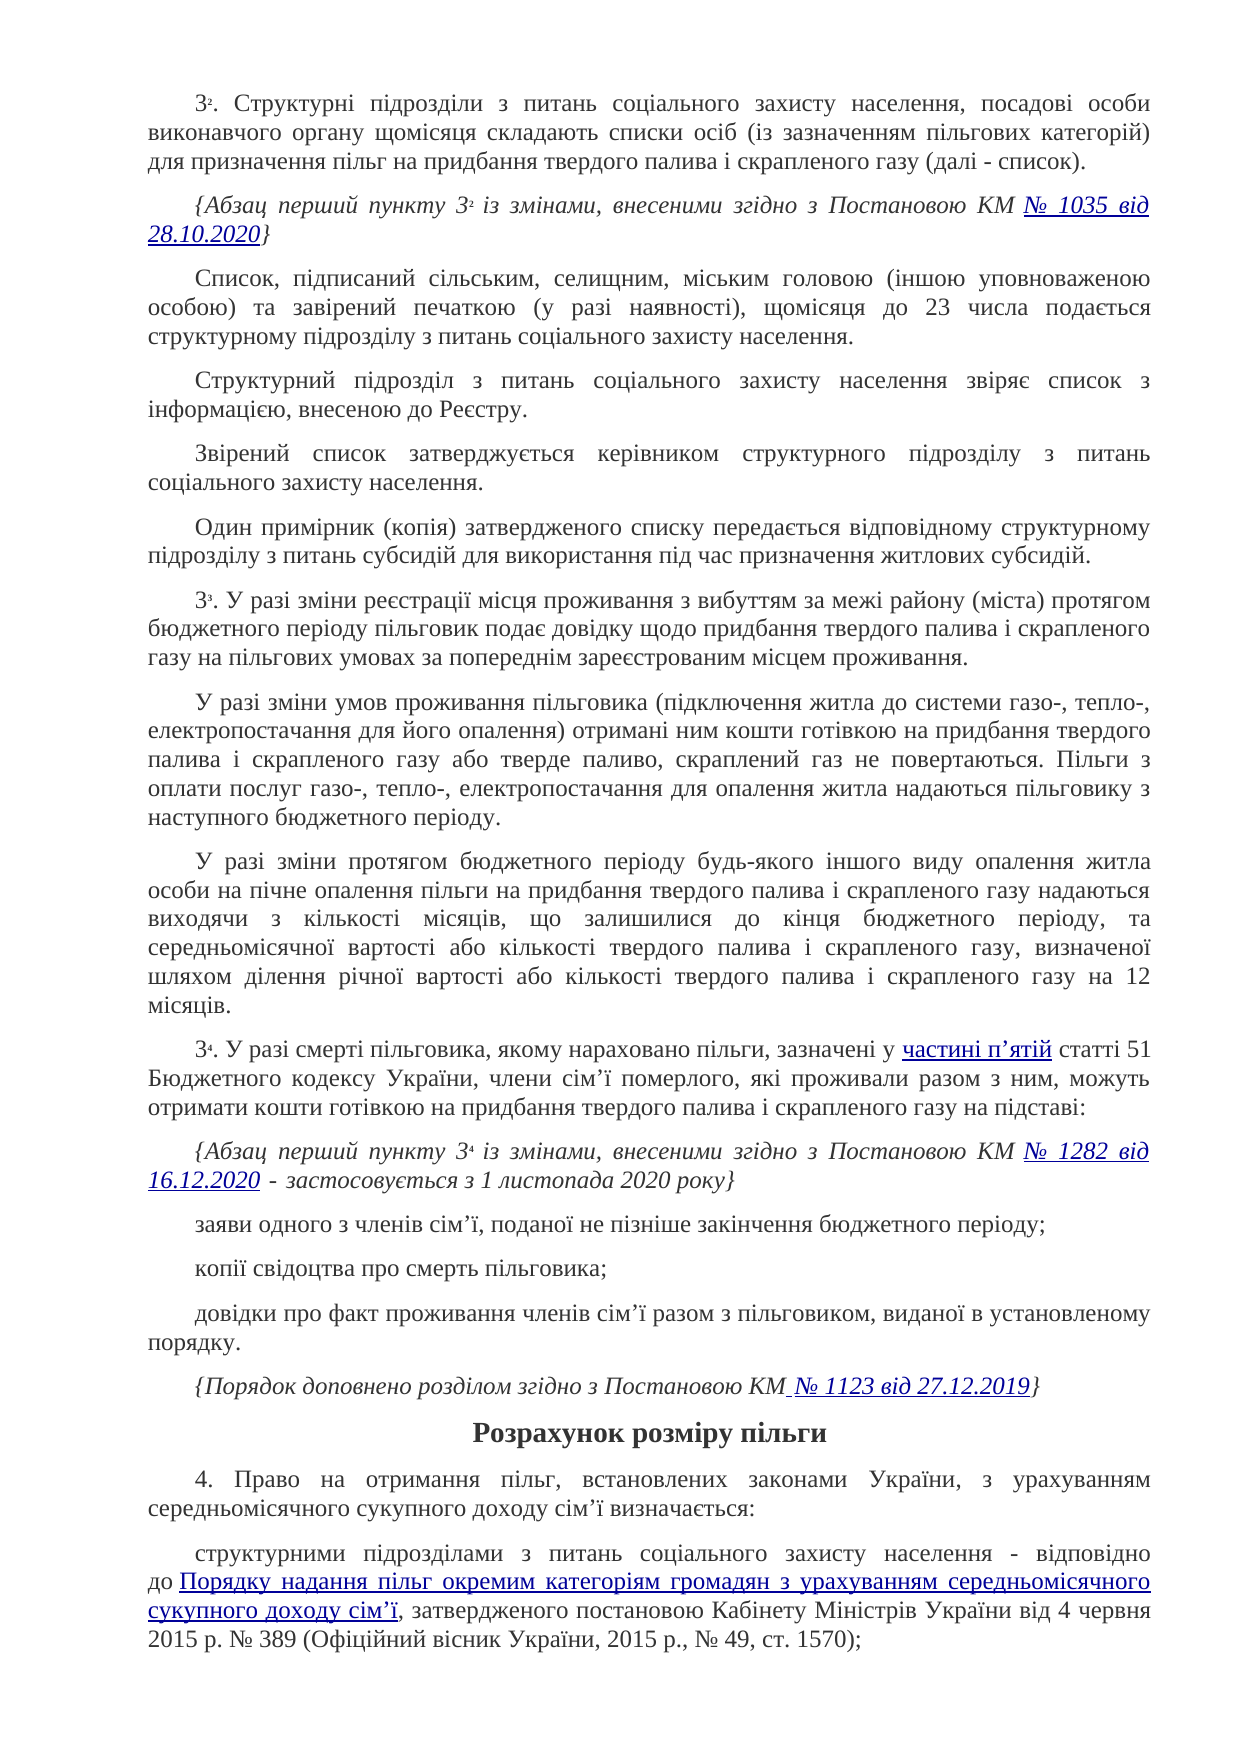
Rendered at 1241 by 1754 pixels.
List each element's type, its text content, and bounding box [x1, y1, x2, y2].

text Структурний підрозділ з питань соціального захисту населення звіряє список з інформацією, внесеною до Реєстру. [148, 365, 1152, 423]
text довідки про факт проживання членів сім’ї разом з пільговиком, виданої в установленому порядку. [148, 1298, 1152, 1355]
text Розрахунок розміру пільги [171, 1415, 1128, 1449]
text {Абзац перший пункту 3-2 із змінами, внесеними згідно з Постановою КМ № 1035 від 28.10.2020} [148, 190, 1152, 248]
text заяви одного з членів сім’ї, поданої не пізніше закінчення бюджетного періоду; [148, 1209, 1152, 1238]
text 3-2. Структурні підрозділи з питань соціального захисту населення, посадові особи виконавчого органу щомісяця складають списки осіб (із зазначенням пільгових категорій) для призначення пільг на придбання твердого палива і скрапленого газу (далі - список). [148, 88, 1152, 175]
text {Порядок доповнено розділом згідно з Постановою КМ № 1123 від 27.12.2019} [148, 1371, 1152, 1400]
text 3-3. У разі зміни реєстрації місця проживання з вибуттям за межі району (міста) протягом бюджетного періоду пільговик подає довідку щодо придбання твердого палива і скрапленого газу на пільгових умовах за попереднім зареєстрованим місцем проживання. [148, 585, 1152, 671]
text структурними підрозділами з питань соціального захисту населення - відповідно до Порядку надання пільг окремим категоріям громадян з урахуванням середньомісячного сукупного доходу сім’ї, затвердженого постановою Кабінету Міністрів України від 4 червня 2015 р. № 389 (Офіційний вісник України, 2015 р., № 49, ст. 1570); [148, 1538, 1152, 1653]
text Звірений список затверджується керівником структурного підрозділу з питань соціального захисту населення. [148, 438, 1152, 496]
text Один примірник (копія) затвердженого списку передається відповідному структурному підрозділу з питань субсидій для використання під час призначення житлових субсидій. [148, 512, 1152, 569]
text копії свідоцтва про смерть пільговика; [148, 1253, 1152, 1282]
text Список, підписаний сільським, селищним, міським головою (іншою уповноваженою особою) та завірений печаткою (у разі наявності), щомісяця до 23 числа подається структурному підрозділу з питань соціального захисту населення. [148, 263, 1152, 350]
text 3-4. У разі смерті пільговика, якому нараховано пільги, зазначені у частині п’ятій статті 51 Бюджетного кодексу України, члени сім’ї померлого, які проживали разом з ним, можуть отримати кошти готівкою на придбання твердого палива і скрапленого газу на підставі: [148, 1034, 1152, 1120]
text {Абзац перший пункту 3-4 із змінами, внесеними згідно з Постановою КМ № 1282 від 16.12.2020 - застосовується з 1 листопада 2020 року} [148, 1136, 1152, 1193]
text 4. Право на отримання пільг, встановлених законами України, з урахуванням середньомісячного сукупного доходу сім’ї визначається: [148, 1464, 1152, 1522]
text У разі зміни умов проживання пільговика (підключення житла до системи газо-, тепло-, електропостачання для його опалення) отримані ним кошти готівкою на придбання твердого палива і скрапленого газу або тверде паливо, скраплений газ не повертаються. Пільги з оплати послуг газо-, тепло-, електропостачання для опалення житла надаються пільговику з наступного бюджетного періоду. [148, 687, 1152, 830]
text У разі зміни протягом бюджетного періоду будь-якого іншого виду опалення житла особи на пічне опалення пільги на придбання твердого палива і скрапленого газу надаються виходячи з кількості місяців, що залишилися до кінця бюджетного періоду, та середньомісячної вартості або кількості твердого палива і скрапленого газу, визначеної шляхом ділення річної вартості або кількості твердого палива і скрапленого газу на 12 місяців. [148, 846, 1152, 1018]
